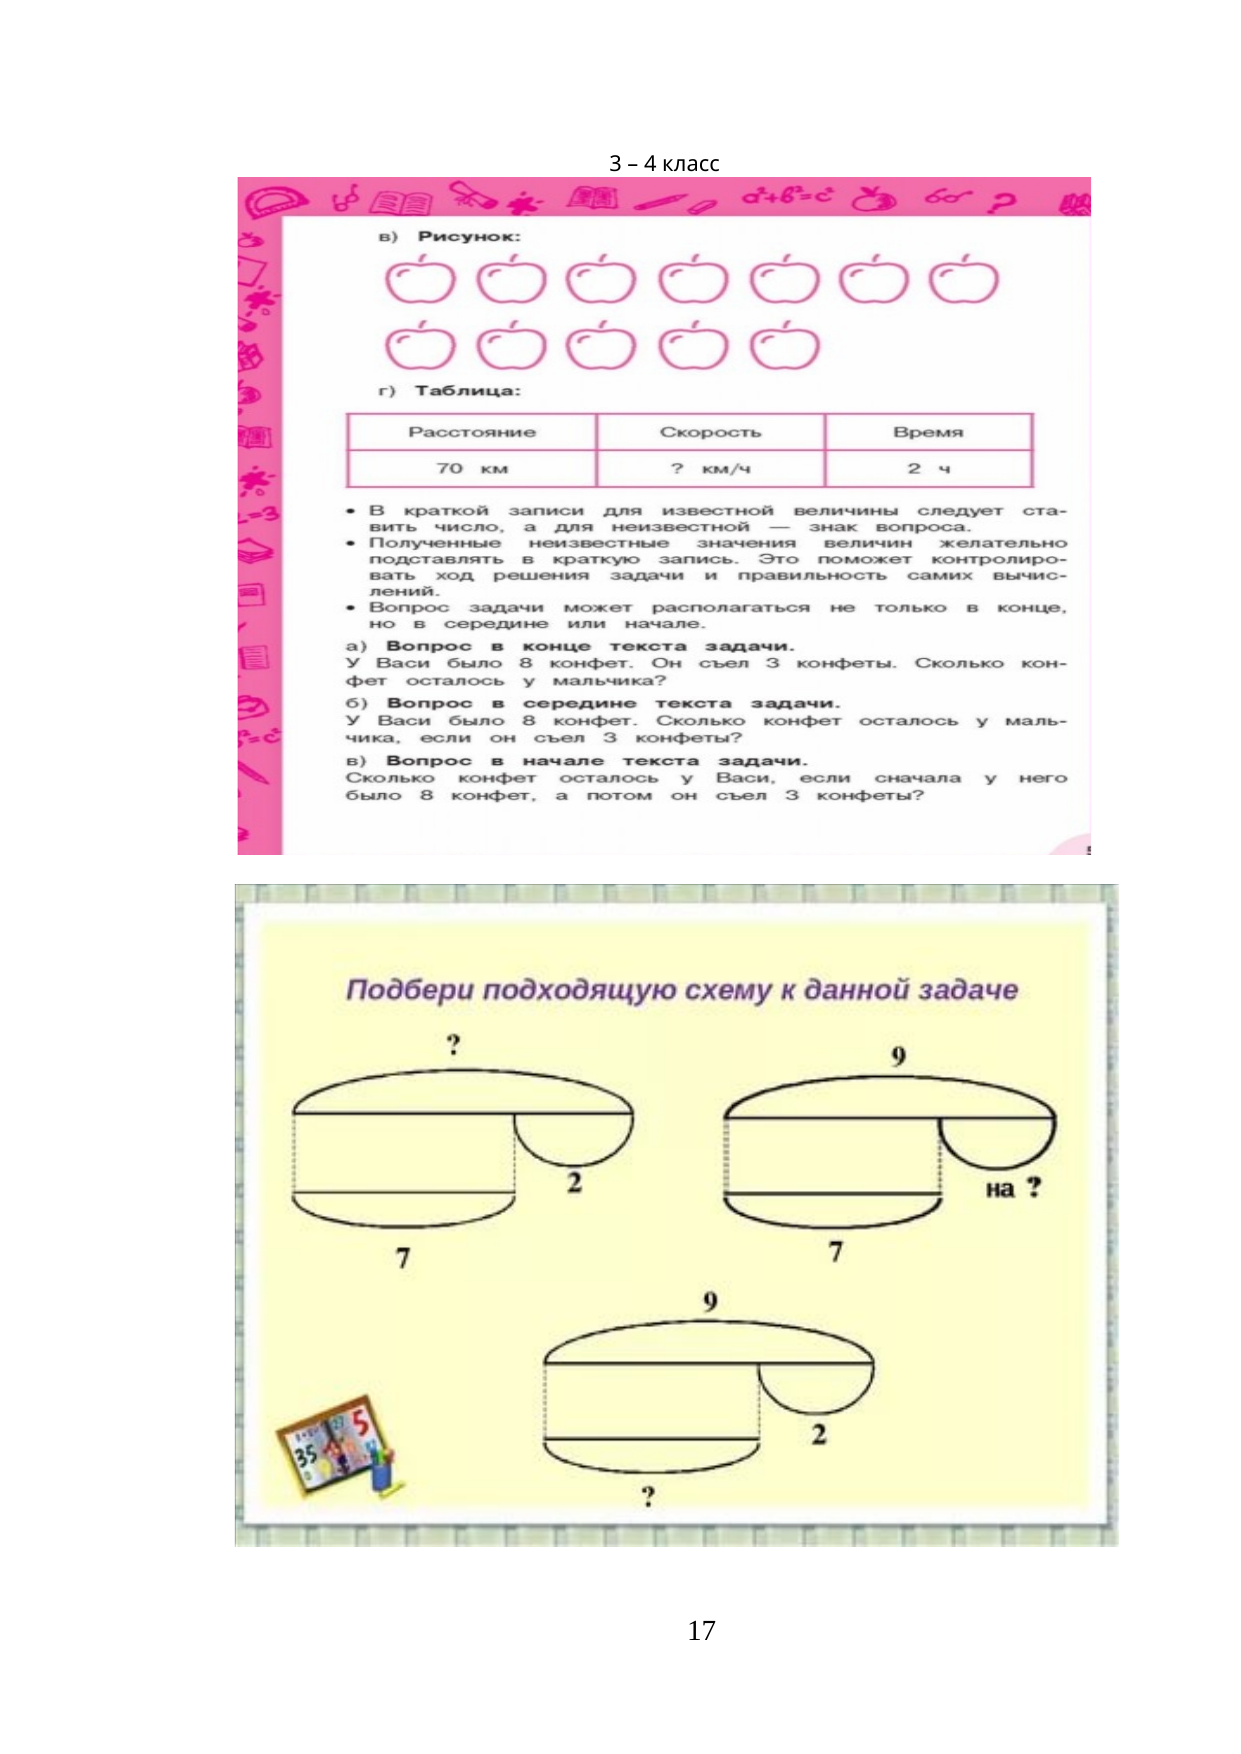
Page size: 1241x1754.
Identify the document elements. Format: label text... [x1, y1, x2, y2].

picture [234, 884, 1120, 1547]
text 3 – 4 класс [177, 148, 1152, 178]
picture [237, 177, 1092, 855]
